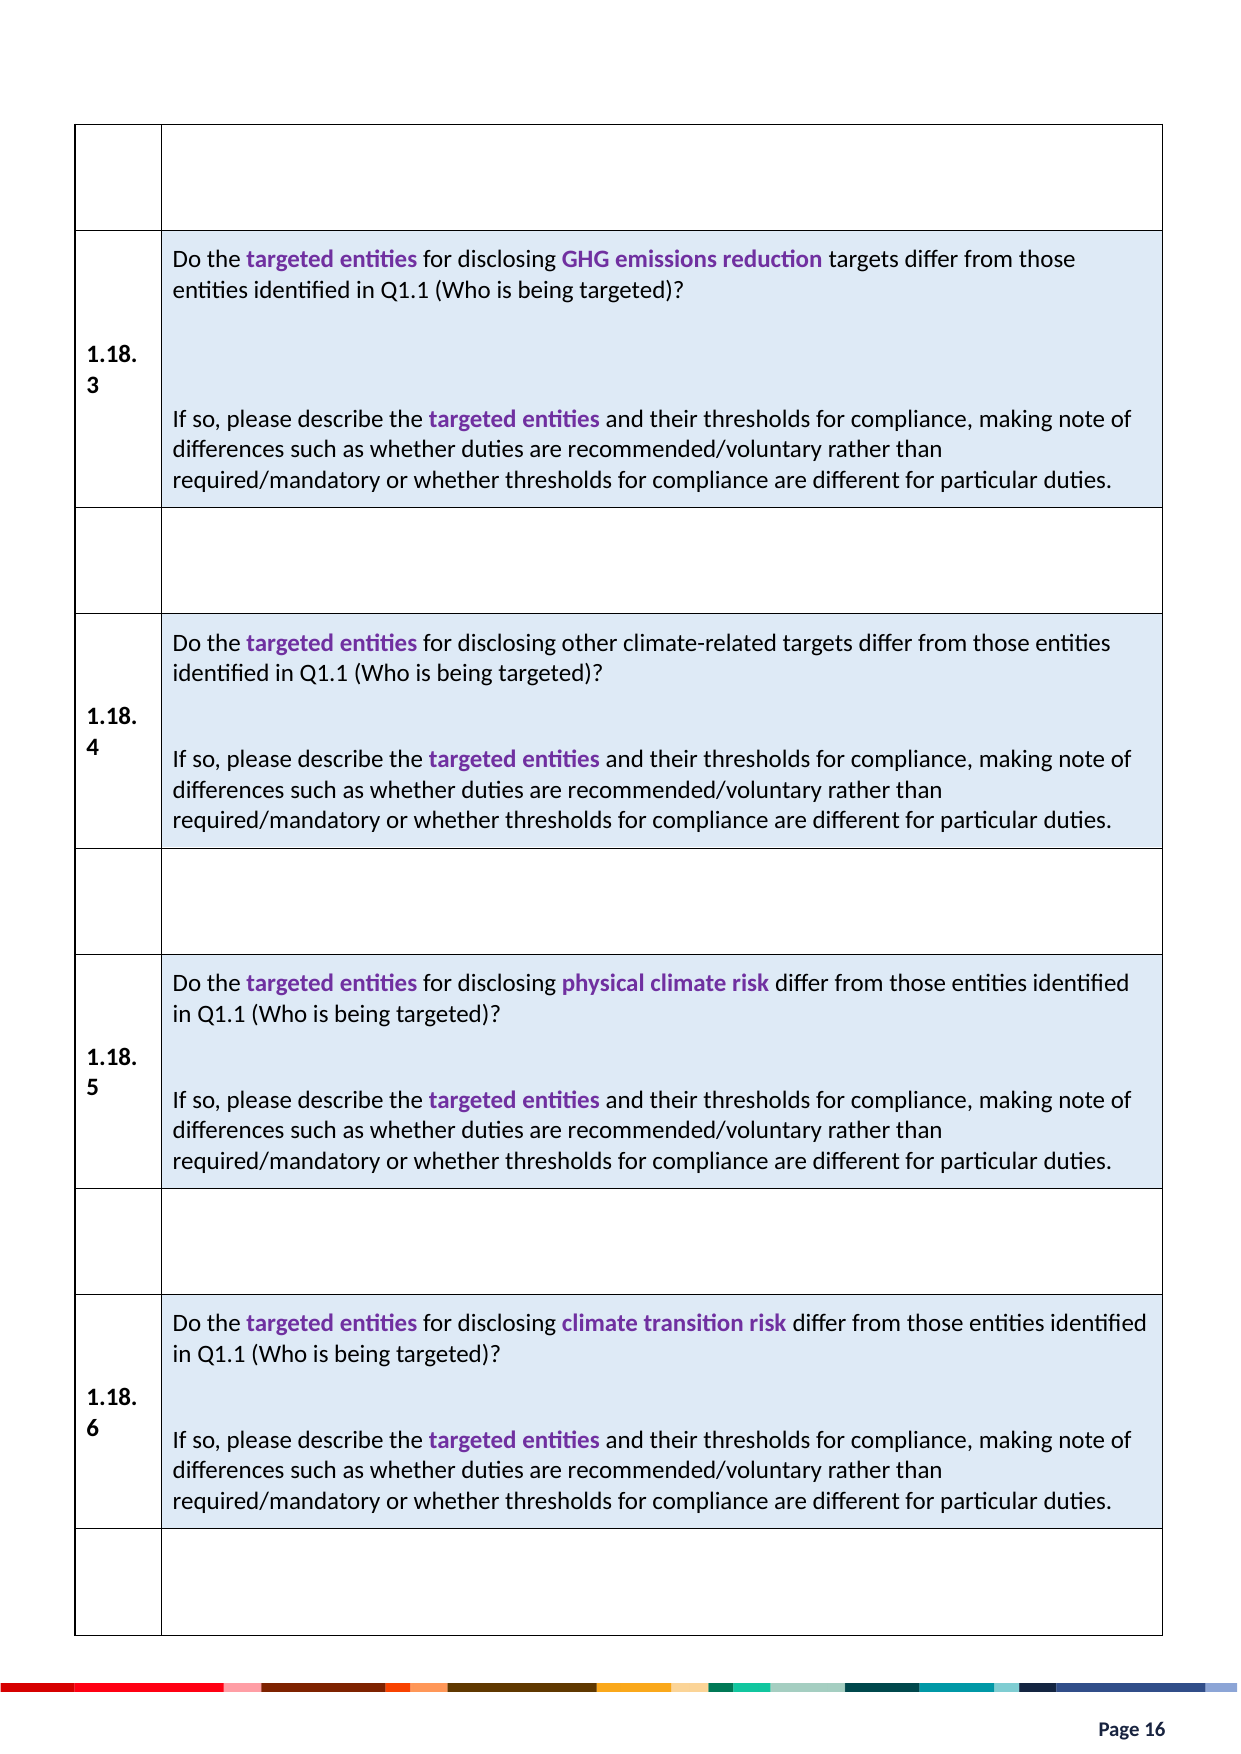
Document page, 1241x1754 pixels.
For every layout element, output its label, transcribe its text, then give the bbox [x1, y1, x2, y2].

table_cell [76, 1529, 161, 1634]
table_cell 1.18.3 [76, 231, 161, 507]
table_cell [162, 1189, 1162, 1294]
picture [0, 1683, 1236, 1692]
table_cell 1.18.6 [76, 1295, 161, 1528]
table_cell [76, 508, 161, 613]
table_cell [162, 849, 1162, 954]
table_cell [162, 508, 1162, 613]
table_cell [76, 1189, 161, 1294]
table_cell [76, 125, 161, 230]
table_cell Do the targeted entities for disclosing other climate-related targets differ from those entities identified in Q1.1 (Who is being targeted)? If so, please describe the targeted entities and their thresholds for compliance, making note of differences such as whether duties are recommended/voluntary rather than required/mandatory or whether thresholds for compliance are different for particular duties. [162, 614, 1162, 847]
table_cell Do the targeted entities for disclosing physical climate risk differ from those entities identified in Q1.1 (Who is being targeted)? If so, please describe the targeted entities and their thresholds for compliance, making note of differences such as whether duties are recommended/voluntary rather than required/mandatory or whether thresholds for compliance are different for particular duties. [162, 955, 1162, 1188]
table_cell 1.18.5 [76, 955, 161, 1188]
table_cell 1.18.4 [76, 614, 161, 847]
table_cell [162, 125, 1162, 230]
table_cell Do the targeted entities for disclosing GHG emissions reduction targets differ from those entities identified in Q1.1 (Who is being targeted)? If so, please describe the targeted entities and their thresholds for compliance, making note of differences such as whether duties are recommended/voluntary rather than required/mandatory or whether thresholds for compliance are different for particular duties. [162, 231, 1162, 507]
table_cell [162, 1529, 1162, 1634]
table_cell Do the targeted entities for disclosing climate transition risk differ from those entities identified in Q1.1 (Who is being targeted)? If so, please describe the targeted entities and their thresholds for compliance, making note of differences such as whether duties are recommended/voluntary rather than required/mandatory or whether thresholds for compliance are different for particular duties. [162, 1295, 1162, 1528]
table_cell [76, 849, 161, 954]
